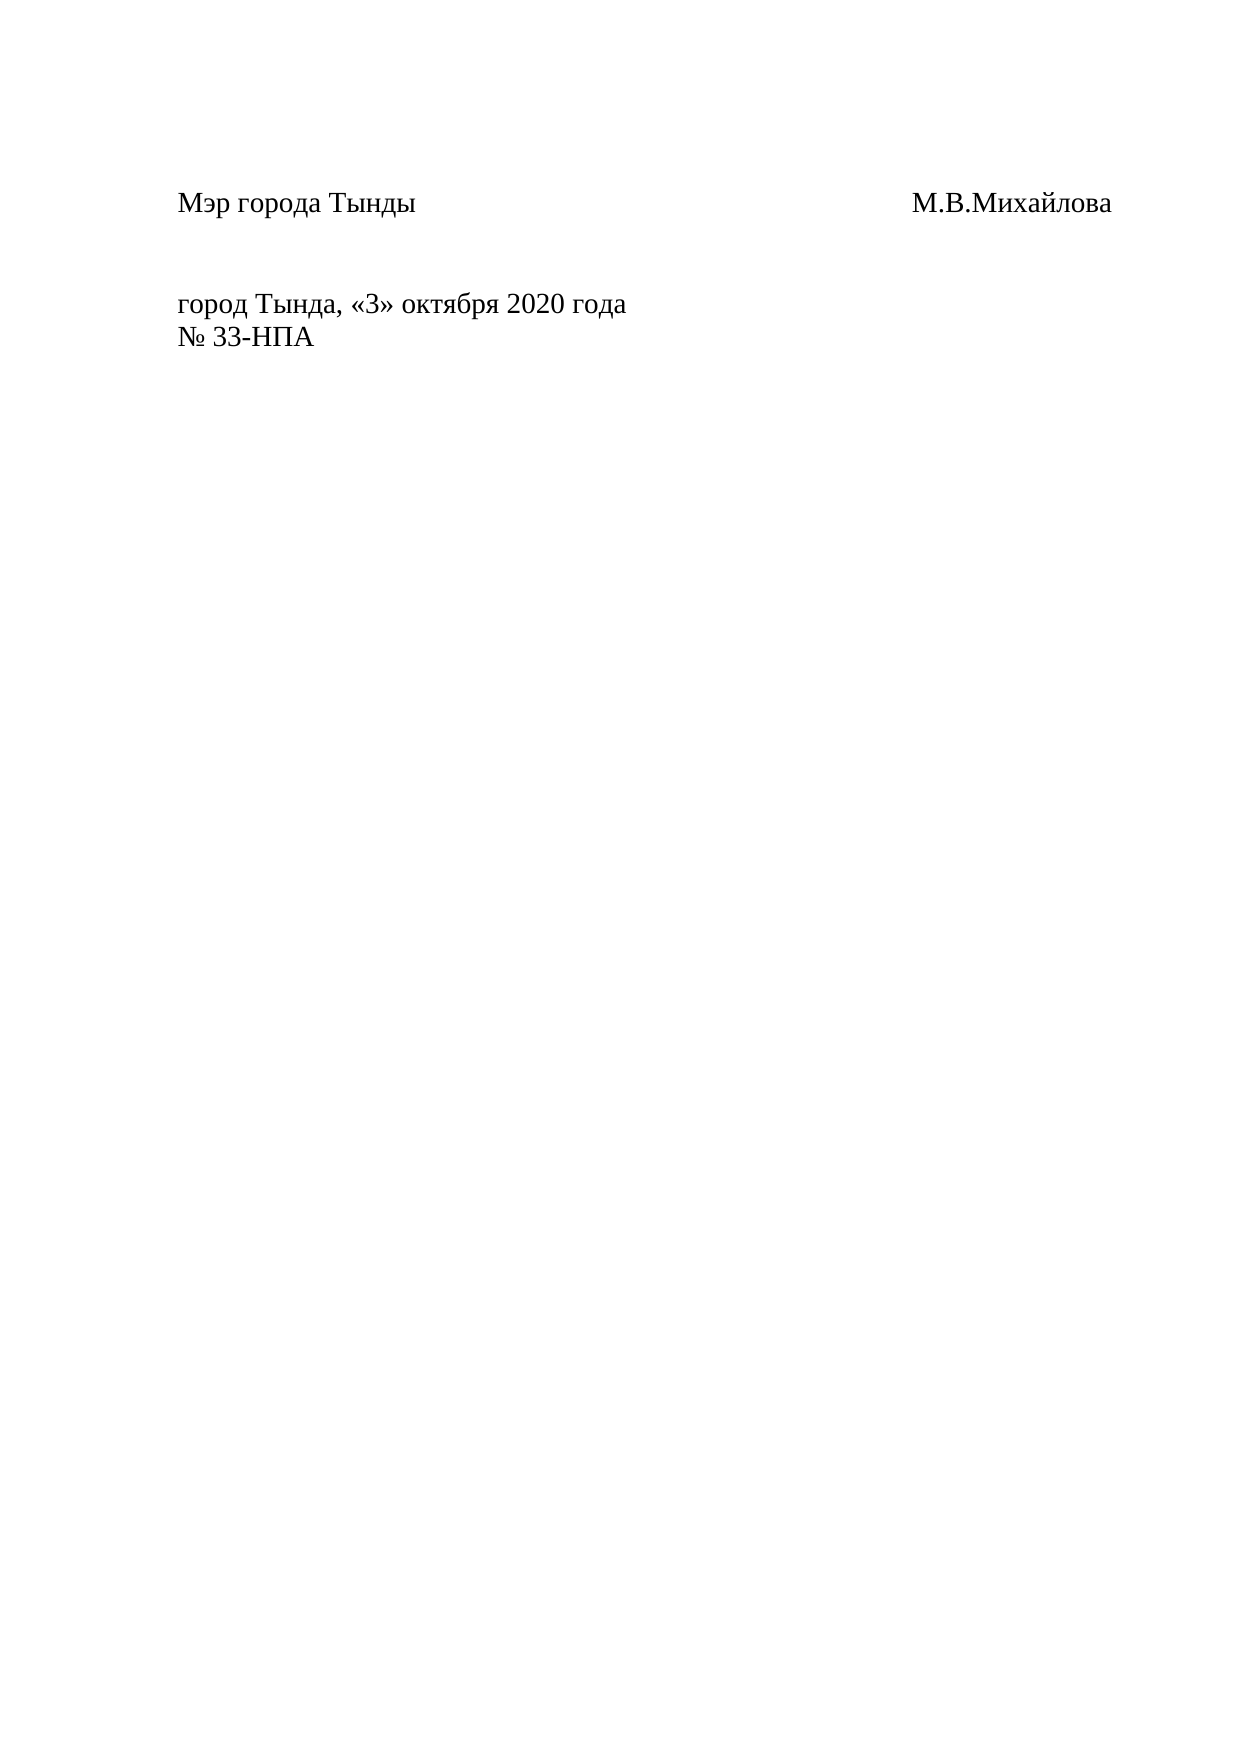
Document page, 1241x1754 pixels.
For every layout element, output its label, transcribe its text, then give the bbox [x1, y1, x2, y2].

text город Тында, «3» октября 2020 года [177, 286, 1181, 319]
text № 33-НПА [177, 319, 1181, 353]
text Мэр города Тынды М.В.Михайлова [177, 185, 1181, 219]
